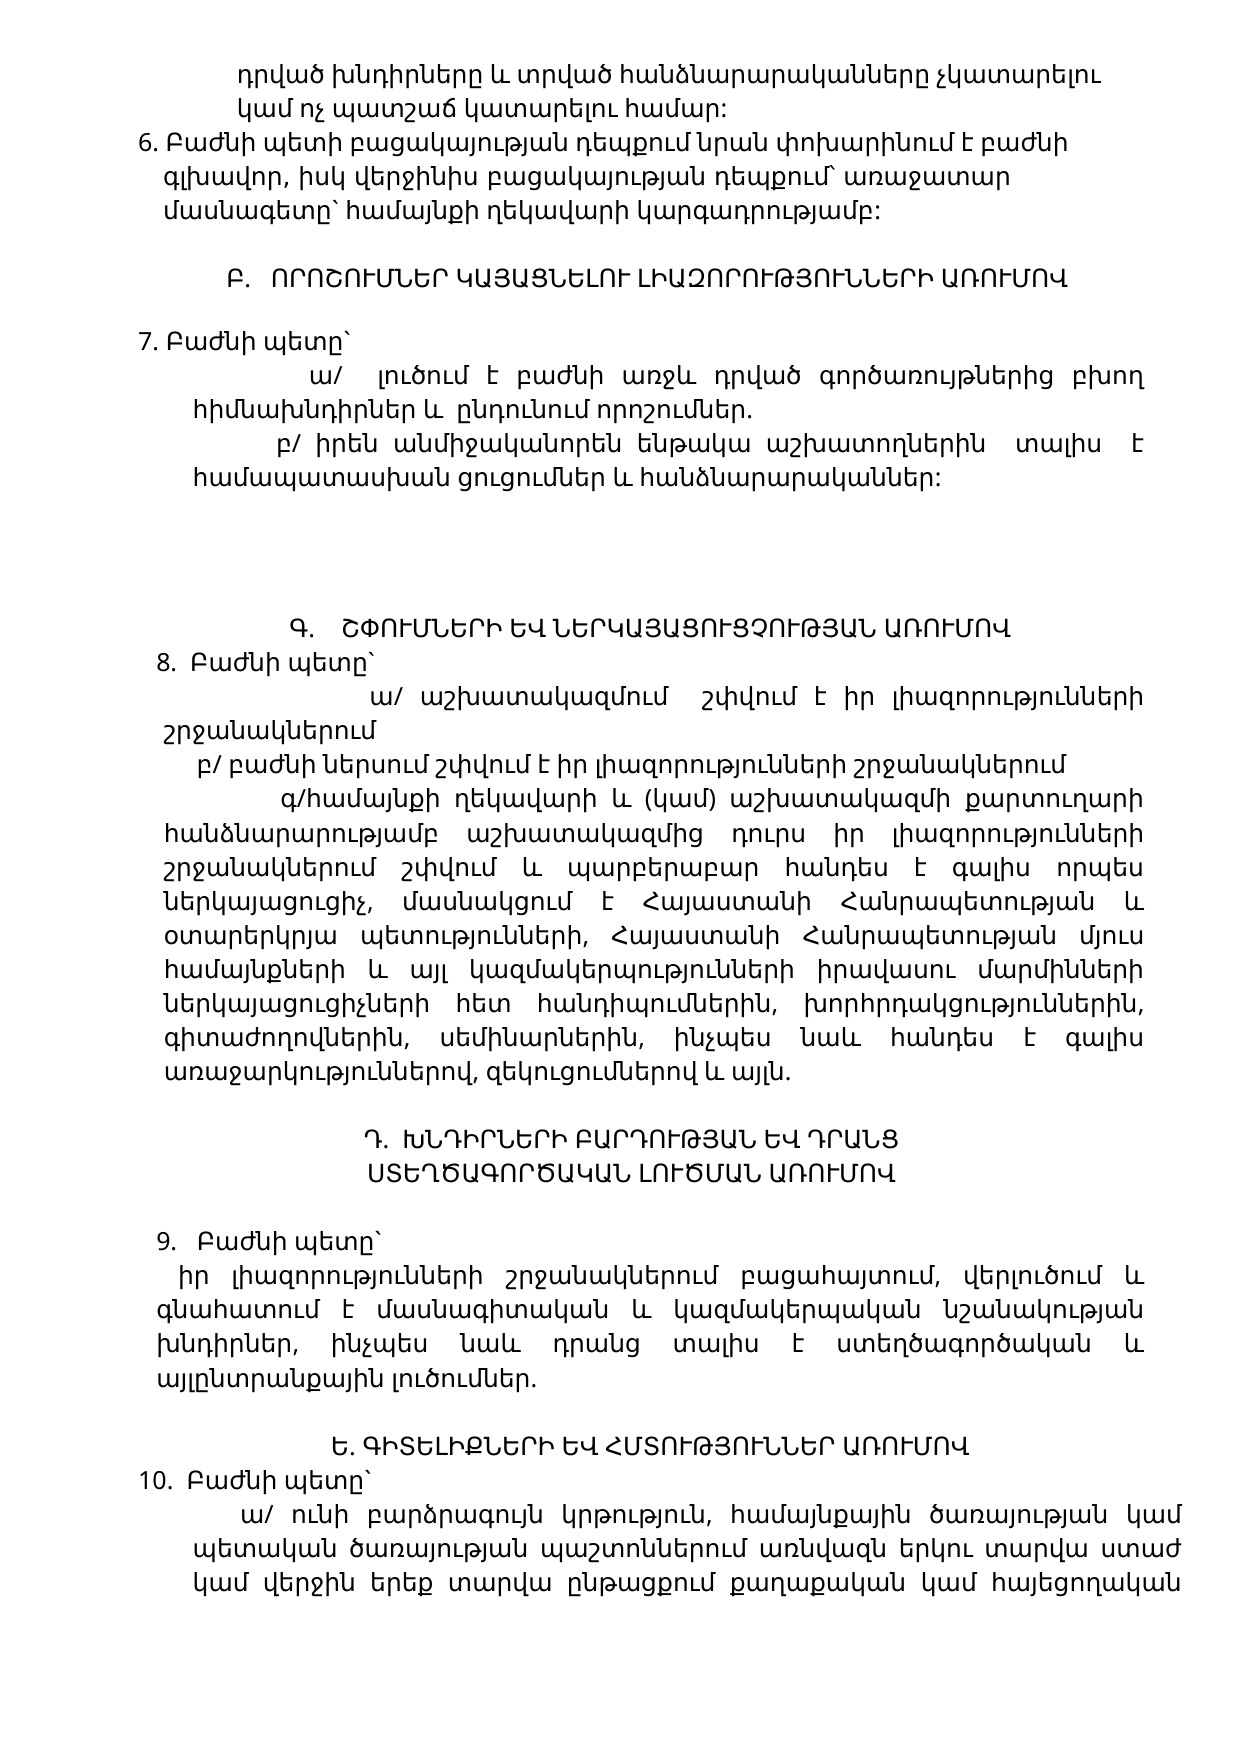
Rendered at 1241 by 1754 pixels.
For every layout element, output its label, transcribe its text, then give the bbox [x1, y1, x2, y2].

text բ/ բաժնի ներսում շփվում է իր լիազորությունների շրջանակներում [118, 747, 1144, 781]
text 10. Բաժնի պետը` [118, 1462, 1182, 1496]
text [118, 1496, 1182, 1599]
text Դ. ԽՆԴԻՐՆԵՐԻ ԲԱՐԴՈՒԹՅԱՆ ԵՎ ԴՐԱՆՑ ՍՏԵՂԾԱԳՈՐԾԱԿԱՆ ԼՈՒԾՄԱՆ ԱՌՈՒՄՈՎ [118, 1122, 1144, 1190]
text բ/ իրեն անմիջականորեն ենթակա աշխատողներին տալիս է համապատասխան ցուցումներ և հանձնարարականներ: [118, 426, 1144, 494]
text գ/համայնքի ղեկավարի և (կամ) աշխատակազմի քարտուղարի հանձնարարությամբ աշխատակազմից դուրս իր լիազորությունների շրջանակներում շփվում և պարբերաբար հանդես է գալիս որպես ներկայացուցիչ, մասնակցում է Հայաստանի Հանրապետության և օտարերկրյա պետությունների, Հայաստանի Հանրապետության մյուս համայնքների և այլ կազմակերպությունների իրավասու մարմինների ներկայացուցիչների հետ հանդիպումներին, խորհրդակցություններին, գիտաժողովներին, սեմինարներին, ինչպես նաև հանդես է գալիս առաջարկություններով, զեկուցումներով և այլն. [118, 781, 1144, 1088]
text 8. Բաժնի պետը` [156, 645, 1144, 679]
text ա/ աշխատակազմում շփվում է իր լիազորությունների շրջանակներում [118, 679, 1144, 747]
text 9. Բաժնի պետը` [156, 1224, 1144, 1258]
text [118, 56, 1144, 124]
text Գ. ՇՓՈՒՄՆԵՐԻ ԵՎ ՆԵՐԿԱՅԱՑՈՒՑՉՈՒԹՅԱՆ ԱՌՈՒՄՈՎ [156, 611, 1144, 645]
text 7. Բաժնի պետը` [118, 324, 1144, 358]
text Բ. ՈՐՈՇՈՒՄՆԵՐ ԿԱՅԱՑՆԵԼՈՒ ԼԻԱԶՈՐՈՒԹՅՈՒՆՆԵՐԻ ԱՌՈՒՄՈՎ [193, 261, 1144, 295]
text իր լիազորությունների շրջանակներում բացահայտում, վերլուծում և գնահատում է մասնագիտական և կազմակերպական նշանակության խնդիրներ, ինչպես նաև դրանց տալիս է ստեղծագործական և այլընտրանքային լուծումներ. [156, 1258, 1144, 1394]
text 6. Բաժնի պետի բացակայության դեպքում նրան փոխարինում է բաժնի գլխավոր, իսկ վերջինիս բացակայության դեպքում՝ առաջատար մասնագետը` համայնքի ղեկավարի կարգադրությամբ: [118, 124, 1144, 227]
text Ե. ԳԻՏԵԼԻՔՆԵՐԻ ԵՎ ՀՄՏՈՒԹՅՈՒՆՆԵՐ ԱՌՈՒՄՈՎ [118, 1428, 1182, 1462]
text ա/ լուծում է բաժնի առջև դրված գործառույթներից բխող հիմնախնդիրներ և ընդունում որոշումներ. [118, 358, 1144, 426]
